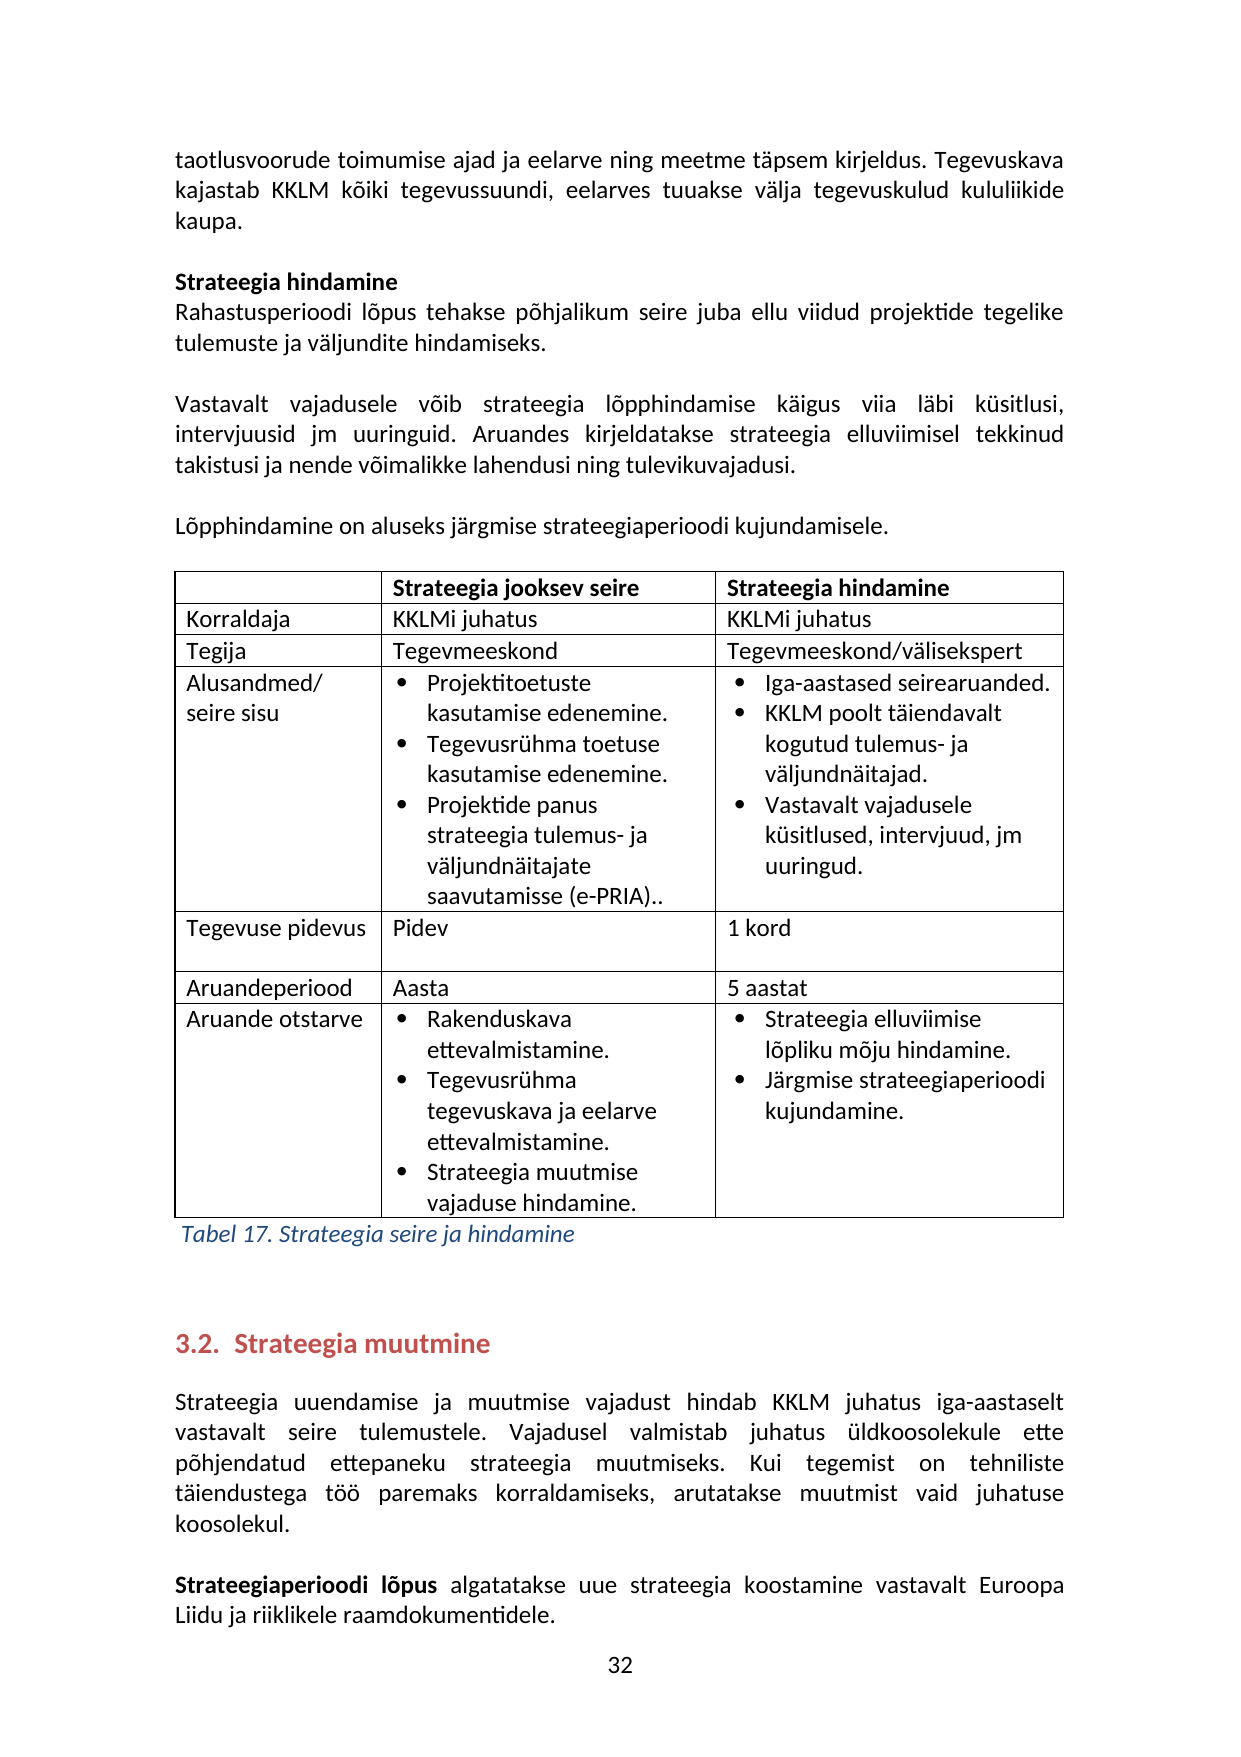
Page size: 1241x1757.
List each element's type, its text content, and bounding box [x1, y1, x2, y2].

table_cell Aruande otstarve [176, 1004, 381, 1217]
subtitle Strateegia muutmine [175, 1325, 1065, 1361]
table_cell Alusandmed/ seire sisu [176, 667, 381, 911]
text Tabel 17. Strateegia seire ja hindamine [175, 1218, 1065, 1249]
table_cell Pidev [382, 912, 715, 971]
table_cell Projektitoetuste kasutamise edenemine. Tegevusrühma toetuse kasutamise edenemine. Projektide panus strateegia tulemus- ja väljundnäitajate saavutamisse (e-PRIA).. [382, 667, 715, 911]
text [175, 144, 1065, 235]
text Strateegia uuendamise ja muutmise vajadust hindab KKLM juhatus iga-aastaselt vastavalt seire tulemustele. Vajadusel valmistab juhatus üldkoosolekule ette põhjendatud ettepaneku strateegia muutmiseks. Kui tegemist on tehniliste täiendustega töö paremaks korraldamiseks, arutatakse muutmist vaid juhatuse koosolekul. [175, 1386, 1065, 1538]
table_cell Aruandeperiood [176, 972, 381, 1002]
table_cell Tegevmeeskond/välisekspert [716, 635, 1063, 666]
table_cell Tegevuse pidevus [176, 912, 381, 971]
table_cell Iga-aastased seirearuanded. KKLM poolt täiendavalt kogutud tulemus- ja väljundnäitajad. Vastavalt vajadusele küsitlused, intervjuud, jm uuringud. [716, 667, 1063, 911]
table_cell Tegija [176, 635, 381, 666]
text Vastavalt vajadusele võib strateegia lõpphindamise käigus viia läbi küsitlusi, intervjuusid jm uuringuid. Aruandes kirjeldatakse strateegia elluviimisel tekkinud takistusi ja nende võimalikke lahendusi ning tulevikuvajadusi. [175, 388, 1065, 479]
text Strateegia hindamine [175, 266, 1065, 296]
table_cell 1 kord [716, 912, 1063, 971]
table_header Strateegia jooksev seire [382, 572, 715, 603]
table_header [176, 572, 381, 603]
table_cell 5 aastat [716, 972, 1063, 1002]
table_cell Rakenduskava ettevalmistamine. Tegevusrühma tegevuskava ja eelarve ettevalmistamine. Strateegia muutmise vajaduse hindamine. [382, 1004, 715, 1217]
table_cell Korraldaja [176, 604, 381, 634]
text Strateegiaperioodi lõpus algatatakse uue strateegia koostamine vastavalt Euroopa Liidu ja riiklikele raamdokumentidele. [175, 1569, 1065, 1630]
table_cell Strateegia elluviimise lõpliku mõju hindamine. Järgmise strateegiaperioodi kujundamine. [716, 1004, 1063, 1217]
table_cell Tegevmeeskond [382, 635, 715, 666]
table_header Strateegia hindamine [716, 572, 1063, 603]
table_cell KKLMi juhatus [382, 604, 715, 634]
text Lõpphindamine on aluseks järgmise strateegiaperioodi kujundamisele. [175, 510, 1065, 541]
text Rahastusperioodi lõpus tehakse põhjalikum seire juba ellu viidud projektide tegelike tulemuste ja väljundite hindamiseks. [175, 296, 1065, 357]
table_cell KKLMi juhatus [716, 604, 1063, 634]
table_cell Aasta [382, 972, 715, 1002]
